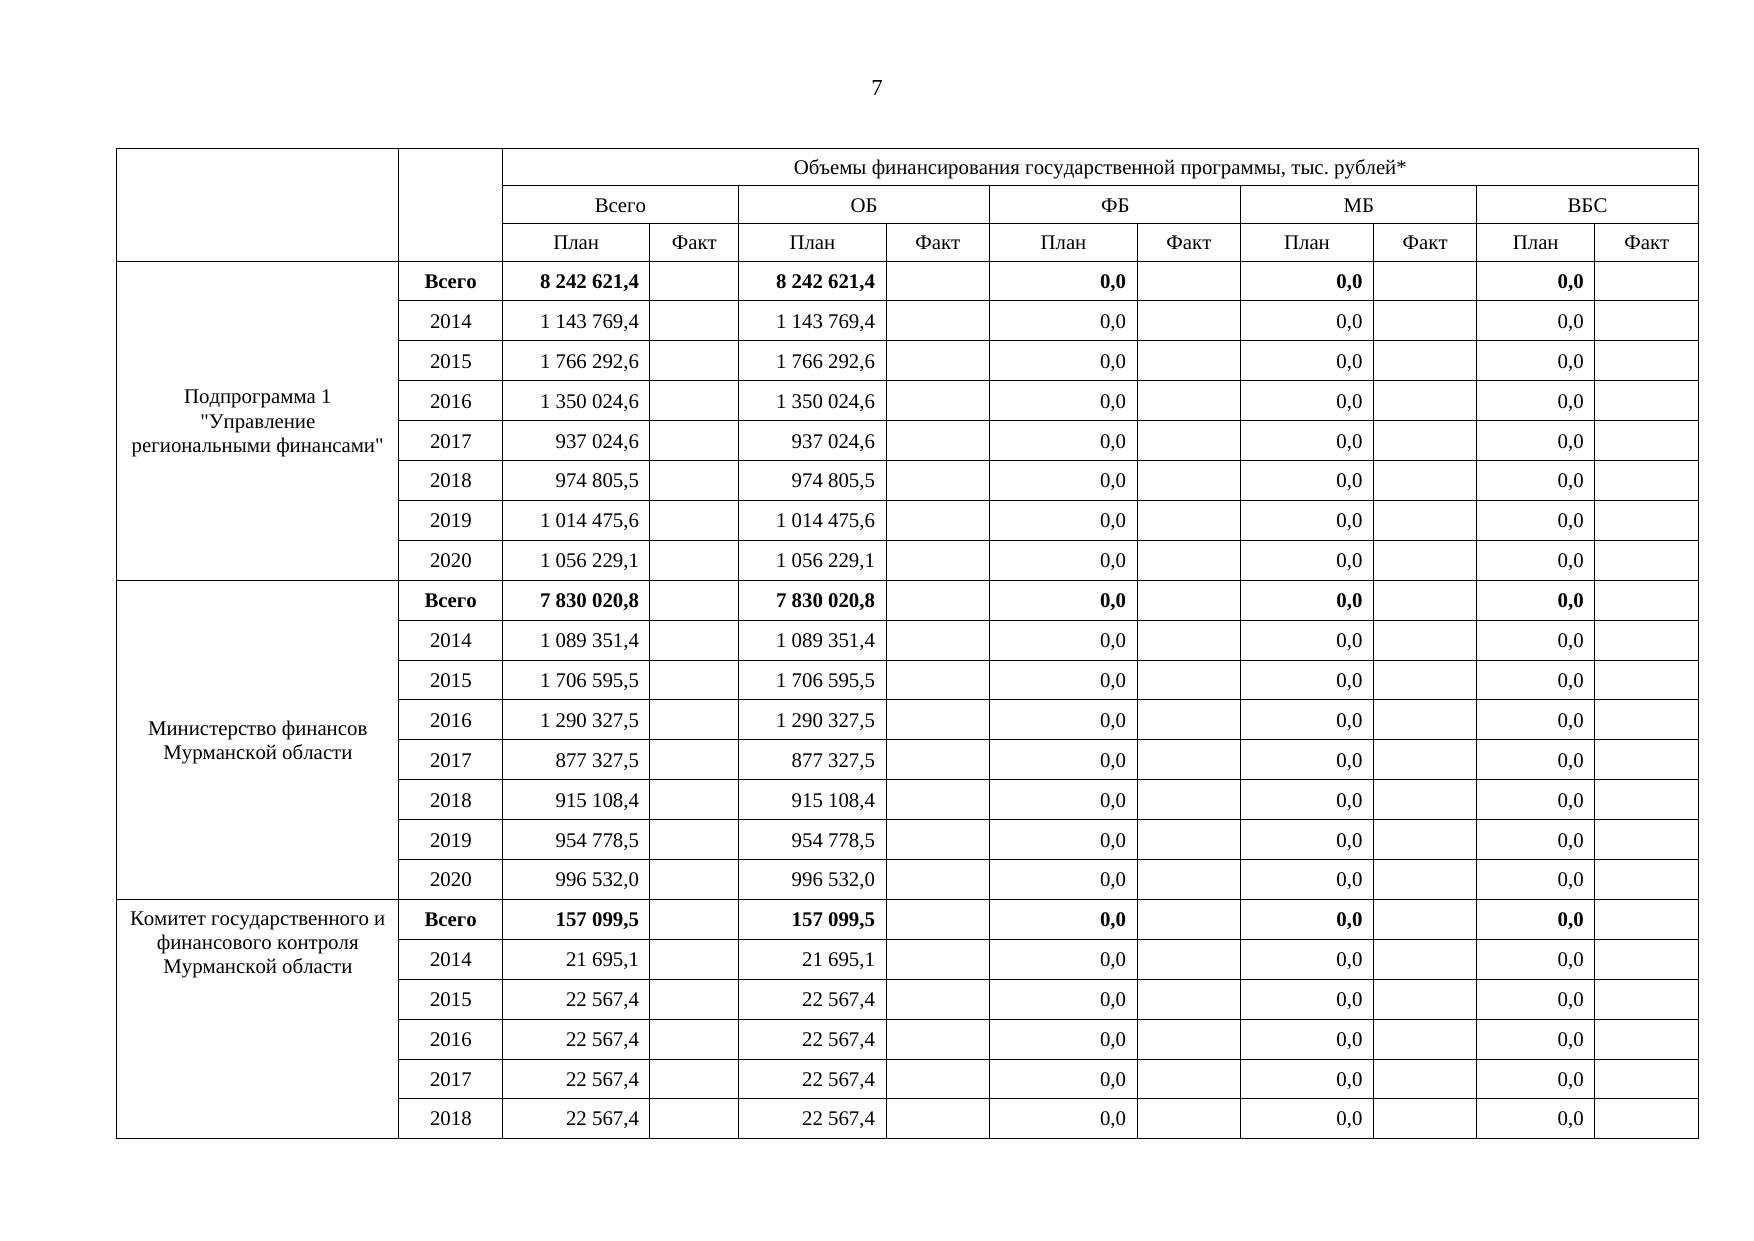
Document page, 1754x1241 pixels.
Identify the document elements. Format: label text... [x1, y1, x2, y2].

table_cell 0,0 [990, 461, 1137, 500]
table_cell [1374, 541, 1476, 580]
table_cell 0,0 [1241, 461, 1373, 500]
table_cell [887, 581, 989, 619]
table_cell 954 778,5 [739, 820, 886, 859]
table_header [399, 149, 502, 261]
table_cell 22 567,4 [503, 980, 649, 1018]
table_cell 2015 [399, 980, 502, 1018]
table_cell 0,0 [1477, 980, 1594, 1018]
table_cell [887, 301, 989, 340]
table_cell [650, 301, 738, 340]
table_cell [1138, 1099, 1240, 1138]
table_cell 0,0 [1477, 940, 1594, 979]
table_cell 0,0 [990, 421, 1137, 460]
table_cell [1374, 980, 1476, 1018]
table_cell [1374, 700, 1476, 739]
table_cell 7 830 020,8 [739, 581, 886, 619]
table_cell [887, 262, 989, 300]
table_cell [1138, 740, 1240, 779]
table_cell [1374, 262, 1476, 300]
table_cell 1 706 595,5 [739, 661, 886, 699]
table_cell 2017 [399, 1060, 502, 1098]
table_cell [650, 900, 738, 939]
table_cell 1 143 769,4 [739, 301, 886, 340]
table_cell 0,0 [1477, 1060, 1594, 1098]
table_cell [1374, 381, 1476, 420]
table_cell [1138, 461, 1240, 500]
table_cell [1374, 780, 1476, 819]
table_cell [650, 621, 738, 659]
table_cell 0,0 [990, 501, 1137, 540]
table_cell [650, 541, 738, 580]
table_cell [650, 341, 738, 380]
table_cell 0,0 [1477, 381, 1594, 420]
table_cell 915 108,4 [739, 780, 886, 819]
table_cell ВБС [1477, 186, 1698, 223]
table_cell 0,0 [990, 1099, 1137, 1138]
table_cell 2016 [399, 1020, 502, 1058]
table_cell 2019 [399, 820, 502, 859]
table_cell 2016 [399, 381, 502, 420]
table_cell [887, 541, 989, 580]
table_cell [1595, 421, 1698, 460]
table_cell 22 567,4 [503, 1060, 649, 1098]
table_cell 0,0 [1477, 301, 1594, 340]
table_cell [1374, 301, 1476, 340]
table_cell [887, 940, 989, 979]
table_cell 0,0 [1241, 501, 1373, 540]
table_cell 0,0 [1241, 621, 1373, 659]
table_cell [1138, 501, 1240, 540]
table_cell 22 567,4 [739, 1020, 886, 1058]
table_cell 0,0 [1241, 900, 1373, 939]
table_cell 915 108,4 [503, 780, 649, 819]
table_cell [1138, 381, 1240, 420]
table_cell 157 099,5 [503, 900, 649, 939]
table_cell [1138, 900, 1240, 939]
table_cell Комитет государственного и финансового контроля Мурманской области [117, 900, 398, 1138]
table_cell [1374, 621, 1476, 659]
table_cell 0,0 [990, 980, 1137, 1018]
table_cell 0,0 [1241, 740, 1373, 779]
table_cell 1 056 229,1 [503, 541, 649, 580]
table_cell [1595, 541, 1698, 580]
table_cell 0,0 [1241, 820, 1373, 859]
table_cell 0,0 [1477, 421, 1594, 460]
table_cell [1595, 621, 1698, 659]
table_cell [1595, 461, 1698, 500]
table_cell 22 567,4 [739, 1099, 886, 1138]
table_cell 2018 [399, 461, 502, 500]
table_cell 22 567,4 [739, 980, 886, 1018]
table_cell [1595, 381, 1698, 420]
table_cell 0,0 [1241, 301, 1373, 340]
table_cell [1595, 501, 1698, 540]
table_cell [887, 341, 989, 380]
table_cell [1138, 541, 1240, 580]
table_cell 2014 [399, 301, 502, 340]
table_cell 937 024,6 [503, 421, 649, 460]
table_cell Всего [399, 581, 502, 619]
table_cell [650, 860, 738, 899]
table_cell ФБ [990, 186, 1240, 223]
table_cell [1595, 1060, 1698, 1098]
table_cell 0,0 [990, 341, 1137, 380]
table_cell [1138, 661, 1240, 699]
table_cell 0,0 [1477, 1099, 1594, 1138]
table_cell [1374, 341, 1476, 380]
table_cell 0,0 [1241, 381, 1373, 420]
table_cell [1374, 661, 1476, 699]
table_cell 0,0 [1241, 980, 1373, 1018]
table_cell 0,0 [1241, 421, 1373, 460]
table_cell 0,0 [990, 1020, 1137, 1058]
table_cell [887, 421, 989, 460]
table_cell 0,0 [1477, 700, 1594, 739]
table_cell [887, 740, 989, 779]
table_cell 0,0 [990, 740, 1137, 779]
table_cell План [990, 224, 1137, 261]
table_cell 877 327,5 [503, 740, 649, 779]
table_cell [1595, 820, 1698, 859]
table_cell ОБ [739, 186, 989, 223]
table_cell 0,0 [1477, 860, 1594, 899]
table_cell [1595, 1099, 1698, 1138]
table_cell 1 350 024,6 [739, 381, 886, 420]
table_cell 1 350 024,6 [503, 381, 649, 420]
table_cell 877 327,5 [739, 740, 886, 779]
table_cell План [503, 224, 649, 261]
table_cell [1138, 1060, 1240, 1098]
table_cell [887, 780, 989, 819]
table_cell 0,0 [1477, 581, 1594, 619]
table_cell 2019 [399, 501, 502, 540]
table_cell Всего [399, 262, 502, 300]
table_cell 937 024,6 [739, 421, 886, 460]
table_cell Всего [399, 900, 502, 939]
table_cell 0,0 [1241, 1060, 1373, 1098]
table_cell 0,0 [1477, 1020, 1594, 1058]
table_cell [650, 780, 738, 819]
table_cell 0,0 [1241, 860, 1373, 899]
table_cell 7 830 020,8 [503, 581, 649, 619]
table_cell 2015 [399, 661, 502, 699]
table_cell [1138, 940, 1240, 979]
table_cell 1 706 595,5 [503, 661, 649, 699]
table_cell [650, 1099, 738, 1138]
table_cell 21 695,1 [503, 940, 649, 979]
table_cell [650, 461, 738, 500]
table_cell 0,0 [1477, 780, 1594, 819]
table_cell 157 099,5 [739, 900, 886, 939]
table_cell [887, 621, 989, 659]
table_cell 0,0 [1477, 621, 1594, 659]
table_cell План [1241, 224, 1373, 261]
table_cell [1374, 1099, 1476, 1138]
table_cell [1138, 860, 1240, 899]
table_cell 0,0 [1241, 1020, 1373, 1058]
table_cell Подпрограмма 1 "Управление региональными финансами" [117, 262, 398, 580]
table_cell 0,0 [990, 900, 1137, 939]
table_cell 0,0 [1477, 541, 1594, 580]
table_cell 0,0 [990, 700, 1137, 739]
table_cell [650, 1020, 738, 1058]
table_cell [650, 661, 738, 699]
table_cell [887, 501, 989, 540]
table_cell [1138, 1020, 1240, 1058]
table_cell [887, 980, 989, 1018]
table_cell [1595, 301, 1698, 340]
table_cell [1138, 341, 1240, 380]
table_header Объемы финансирования государственной программы, тыс. рублей* [503, 149, 1698, 185]
table_cell 0,0 [1241, 341, 1373, 380]
table_cell 1 143 769,4 [503, 301, 649, 340]
table_cell [1374, 740, 1476, 779]
table_cell 2017 [399, 421, 502, 460]
table_cell [887, 381, 989, 420]
table_cell Всего [503, 186, 738, 223]
table_cell [1138, 780, 1240, 819]
table_cell [1374, 581, 1476, 619]
table_cell 0,0 [1241, 661, 1373, 699]
table_cell 0,0 [1241, 541, 1373, 580]
table_cell [1138, 301, 1240, 340]
table_cell 996 532,0 [739, 860, 886, 899]
table_cell 1 014 475,6 [503, 501, 649, 540]
table_cell [1374, 860, 1476, 899]
table_cell [887, 860, 989, 899]
table_cell 0,0 [1477, 461, 1594, 500]
table_cell [887, 461, 989, 500]
table_cell 0,0 [1477, 262, 1594, 300]
table_cell Факт [887, 224, 989, 261]
table_header [117, 149, 398, 261]
table_cell [1595, 980, 1698, 1018]
table_cell 0,0 [1477, 661, 1594, 699]
table_cell 0,0 [990, 381, 1137, 420]
table_cell [1595, 581, 1698, 619]
table_cell 2020 [399, 860, 502, 899]
table_cell 1 089 351,4 [503, 621, 649, 659]
table_cell Факт [1138, 224, 1240, 261]
table_cell Факт [1595, 224, 1698, 261]
table_cell 0,0 [1241, 940, 1373, 979]
table_cell 0,0 [990, 581, 1137, 619]
table_cell [1595, 900, 1698, 939]
table_cell 1 014 475,6 [739, 501, 886, 540]
table_cell 0,0 [990, 621, 1137, 659]
table_cell 974 805,5 [739, 461, 886, 500]
table_cell 2020 [399, 541, 502, 580]
table_cell 0,0 [1241, 780, 1373, 819]
table_cell [887, 1099, 989, 1138]
table_cell [1374, 900, 1476, 939]
table_cell [650, 820, 738, 859]
table_cell [1374, 940, 1476, 979]
table_cell 0,0 [990, 541, 1137, 580]
table_cell 0,0 [990, 860, 1137, 899]
table_cell [1138, 980, 1240, 1018]
table_cell 0,0 [1241, 1099, 1373, 1138]
table_cell [887, 700, 989, 739]
table_cell [887, 1020, 989, 1058]
table_cell 1 290 327,5 [739, 700, 886, 739]
table_cell 2017 [399, 740, 502, 779]
table_cell [1374, 421, 1476, 460]
table_cell 0,0 [990, 820, 1137, 859]
table_cell [887, 820, 989, 859]
table_cell 22 567,4 [503, 1020, 649, 1058]
table_cell 2015 [399, 341, 502, 380]
table_cell 0,0 [990, 661, 1137, 699]
table_cell [1374, 501, 1476, 540]
table_cell 0,0 [990, 1060, 1137, 1098]
table_cell 1 766 292,6 [739, 341, 886, 380]
table_cell [887, 1060, 989, 1098]
table_cell [1374, 461, 1476, 500]
table_cell [1138, 581, 1240, 619]
table_cell 2014 [399, 940, 502, 979]
table_cell [650, 980, 738, 1018]
table_cell План [739, 224, 886, 261]
table_cell МБ [1241, 186, 1476, 223]
table_cell [1374, 1020, 1476, 1058]
table_cell [1595, 940, 1698, 979]
table_cell [1595, 661, 1698, 699]
table_cell 0,0 [1241, 581, 1373, 619]
table_cell [1595, 740, 1698, 779]
table_cell 0,0 [990, 940, 1137, 979]
table_cell [1138, 621, 1240, 659]
table_cell 1 056 229,1 [739, 541, 886, 580]
table_cell [650, 700, 738, 739]
table_cell 1 290 327,5 [503, 700, 649, 739]
table_cell [887, 661, 989, 699]
table_cell [650, 501, 738, 540]
table_cell 0,0 [1477, 341, 1594, 380]
table_cell 0,0 [1241, 700, 1373, 739]
table_cell [887, 900, 989, 939]
table_cell [650, 581, 738, 619]
table_cell [1374, 820, 1476, 859]
table_cell 0,0 [1477, 820, 1594, 859]
table_cell 954 778,5 [503, 820, 649, 859]
table_cell 974 805,5 [503, 461, 649, 500]
table_cell [1595, 1020, 1698, 1058]
table_cell [650, 940, 738, 979]
table_cell [1138, 820, 1240, 859]
table_cell 21 695,1 [739, 940, 886, 979]
table_cell 0,0 [990, 301, 1137, 340]
table_cell 2014 [399, 621, 502, 659]
table_cell [650, 381, 738, 420]
table_cell 8 242 621,4 [503, 262, 649, 300]
table_cell Факт [650, 224, 738, 261]
table_cell [1138, 262, 1240, 300]
table_cell 2018 [399, 1099, 502, 1138]
table_cell 8 242 621,4 [739, 262, 886, 300]
table_cell 2016 [399, 700, 502, 739]
table_cell 2018 [399, 780, 502, 819]
table_cell [1595, 780, 1698, 819]
table_cell [1595, 341, 1698, 380]
table_cell Министерство финансов Мурманской области [117, 581, 398, 899]
table_cell [1138, 700, 1240, 739]
table_cell 0,0 [990, 262, 1137, 300]
table_cell [1595, 700, 1698, 739]
table_cell 0,0 [1477, 501, 1594, 540]
table_cell [650, 262, 738, 300]
table_cell [650, 421, 738, 460]
table_cell 996 532,0 [503, 860, 649, 899]
table_cell [1595, 262, 1698, 300]
table_cell [650, 1060, 738, 1098]
table_cell [1138, 421, 1240, 460]
table_cell 22 567,4 [739, 1060, 886, 1098]
table_cell 0,0 [990, 780, 1137, 819]
table_cell 0,0 [1477, 900, 1594, 939]
table_cell [1595, 860, 1698, 899]
table_cell 0,0 [1241, 262, 1373, 300]
table_cell [1374, 1060, 1476, 1098]
table_cell 22 567,4 [503, 1099, 649, 1138]
table_cell 1 089 351,4 [739, 621, 886, 659]
table_cell Факт [1374, 224, 1476, 261]
table_cell [650, 740, 738, 779]
table_cell 0,0 [1477, 740, 1594, 779]
table_cell 1 766 292,6 [503, 341, 649, 380]
table_cell План [1477, 224, 1594, 261]
